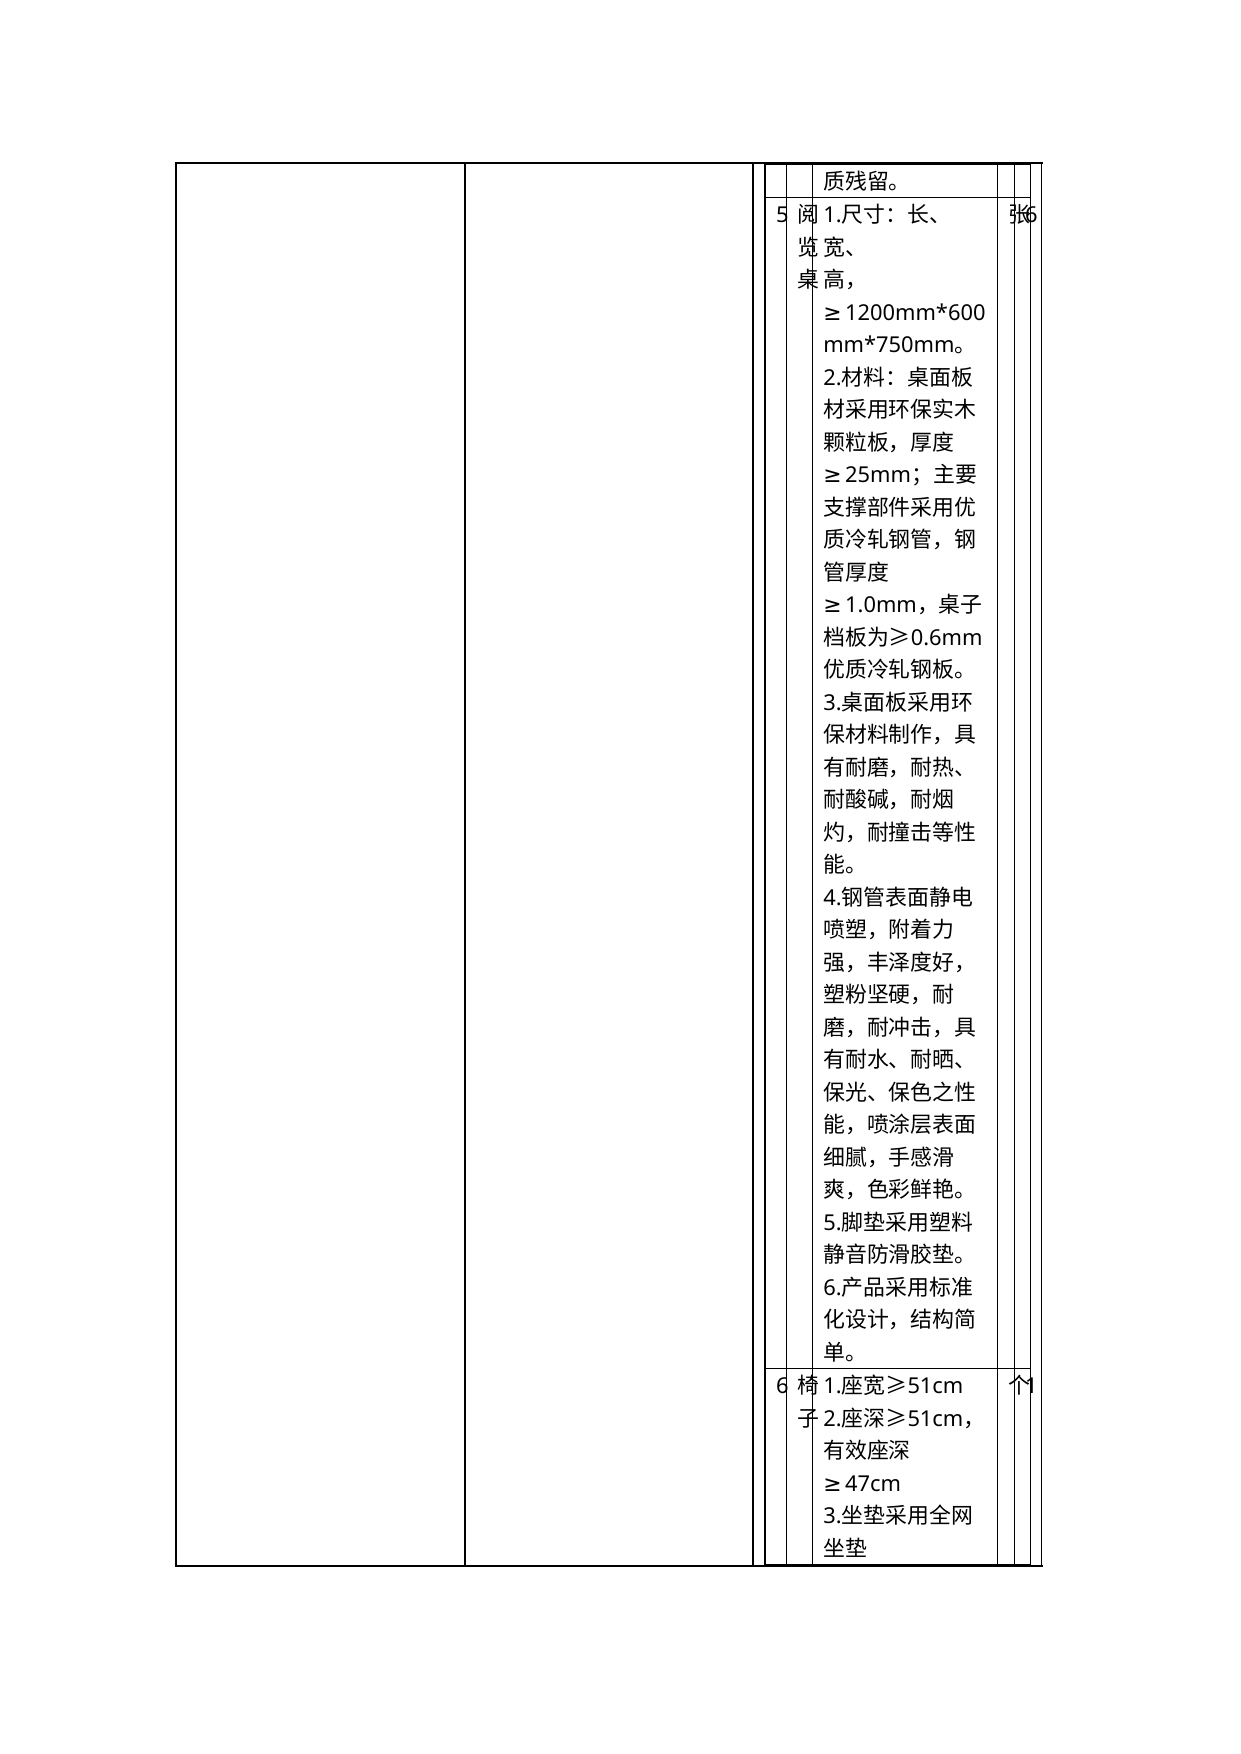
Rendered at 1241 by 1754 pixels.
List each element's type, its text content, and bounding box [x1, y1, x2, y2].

table_cell [766, 165, 786, 197]
table_cell [787, 165, 812, 197]
table_cell [787, 198, 812, 1368]
table_cell [813, 198, 997, 1368]
table_cell [766, 198, 786, 1368]
table_cell ★ [466, 164, 752, 1565]
table_cell [766, 1369, 786, 1564]
table_cell [813, 165, 997, 197]
table_cell 1 [177, 164, 464, 1565]
table_cell [813, 1369, 997, 1564]
table_cell [1015, 1369, 1030, 1564]
table_cell [754, 164, 764, 1565]
table_cell [998, 198, 1014, 1368]
table_cell [998, 1369, 1014, 1564]
table_cell [1015, 198, 1030, 1368]
table_cell [1031, 164, 1041, 1565]
table_cell [998, 165, 1014, 197]
table_cell [787, 1369, 812, 1564]
table_cell [1015, 165, 1030, 197]
